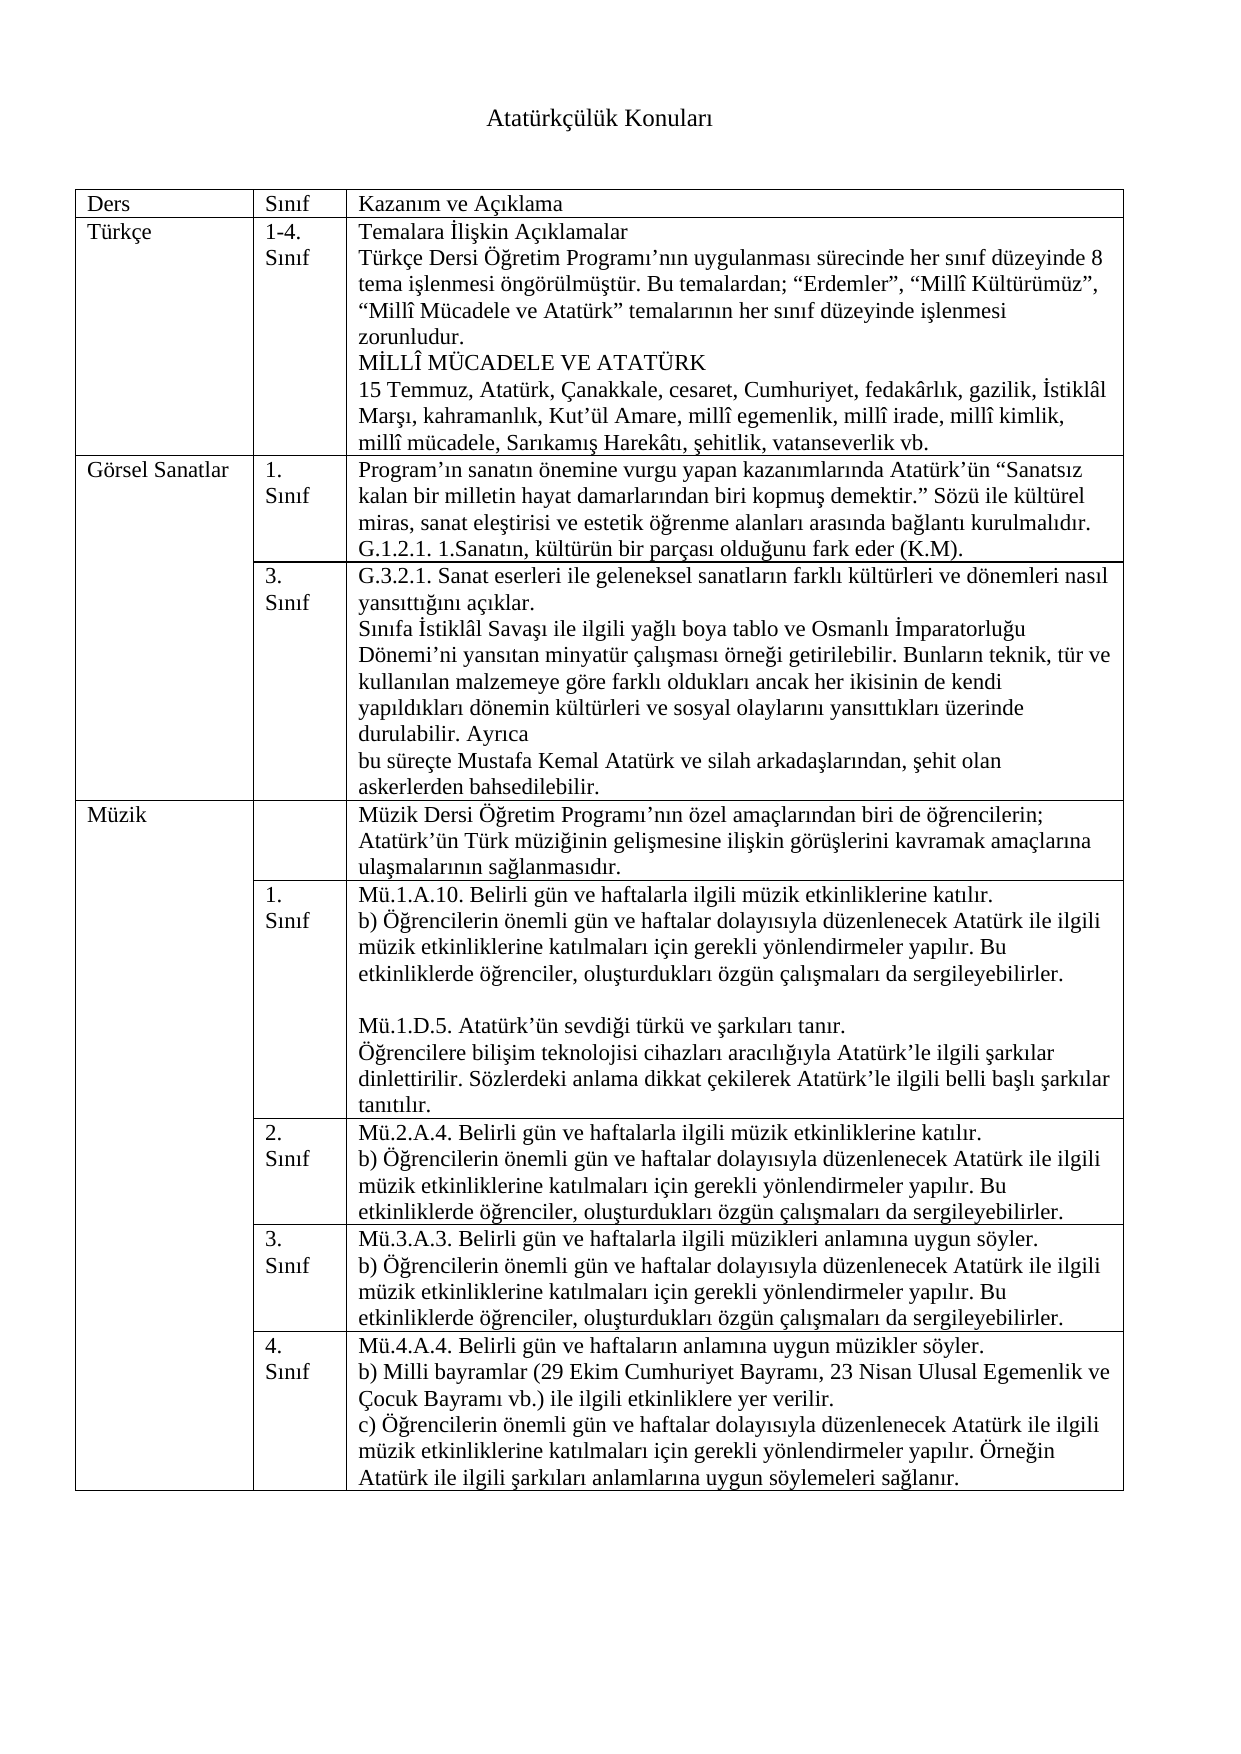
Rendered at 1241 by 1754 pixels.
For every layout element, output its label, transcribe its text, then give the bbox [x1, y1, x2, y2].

table_header Kazanım ve Açıklama [347, 190, 1123, 217]
table_cell 1. Sınıf [254, 881, 346, 1118]
table_cell 3. Sınıf [254, 563, 346, 799]
table_cell G.3.2.1. Sanat eserleri ile geleneksel sanatların farklı kültürleri ve dönemleri nasıl yansıttığını açıklar. Sınıfa İstiklâl Savaşı ile ilgili yağlı boya tablo ve Osmanlı İmparatorluğu Dönemi’ni yansıtan minyatür çalışması örneği getirilebilir. Bunların teknik, tür ve kullanılan malzemeye göre farklı oldukları ancak her ikisinin de kendi yapıldıkları dönemin kültürleri ve sosyal olaylarını yansıttıkları üzerinde durulabilir. Ayrıca bu süreçte Mustafa Kemal Atatürk ve silah arkadaşlarından, şehit olan askerlerden bahsedilebilir. [347, 563, 1123, 799]
table_cell Mü.4.A.4. Belirli gün ve haftaların anlamına uygun müzikler söyler. b) Milli bayramlar (29 Ekim Cumhuriyet Bayramı, 23 Nisan Ulusal Egemenlik ve Çocuk Bayramı vb.) ile ilgili etkinliklere yer verilir. c) Öğrencilerin önemli gün ve haftalar dolayısıyla düzenlenecek Atatürk ile ilgili müzik etkinliklerine katılmaları için gerekli yönlendirmeler yapılır. Örneğin Atatürk ile ilgili şarkıları anlamlarına uygun söylemeleri sağlanır. [347, 1332, 1123, 1490]
table_cell Türkçe [76, 218, 253, 455]
text Atatürkçülük Konuları [75, 103, 1124, 131]
table_cell Müzik [76, 801, 253, 1490]
table_cell 3. Sınıf [254, 1225, 346, 1331]
table_cell Görsel Sanatlar [76, 456, 253, 799]
table_cell 4. Sınıf [254, 1332, 346, 1490]
table_cell [254, 801, 346, 880]
table_cell 1. Sınıf [254, 456, 346, 561]
table_header Sınıf [254, 190, 346, 217]
table_cell Müzik Dersi Öğretim Programı’nın özel amaçlarından biri de öğrencilerin; Atatürk’ün Türk müziğinin gelişmesine ilişkin görüşlerini kavramak amaçlarına ulaşmalarının sağlanmasıdır. [347, 801, 1123, 880]
table_cell Mü.2.A.4. Belirli gün ve haftalarla ilgili müzik etkinliklerine katılır. b) Öğrencilerin önemli gün ve haftalar dolayısıyla düzenlenecek Atatürk ile ilgili müzik etkinliklerine katılmaları için gerekli yönlendirmeler yapılır. Bu etkinliklerde öğrenciler, oluşturdukları özgün çalışmaları da sergileyebilirler. [347, 1119, 1123, 1224]
table_cell 1-4. Sınıf [254, 218, 346, 455]
table_cell Mü.3.A.3. Belirli gün ve haftalarla ilgili müzikleri anlamına uygun söyler. b) Öğrencilerin önemli gün ve haftalar dolayısıyla düzenlenecek Atatürk ile ilgili müzik etkinliklerine katılmaları için gerekli yönlendirmeler yapılır. Bu etkinliklerde öğrenciler, oluşturdukları özgün çalışmaları da sergileyebilirler. [347, 1225, 1123, 1331]
table_cell Mü.1.A.10. Belirli gün ve haftalarla ilgili müzik etkinliklerine katılır. b) Öğrencilerin önemli gün ve haftalar dolayısıyla düzenlenecek Atatürk ile ilgili müzik etkinliklerine katılmaları için gerekli yönlendirmeler yapılır. Bu etkinliklerde öğrenciler, oluşturdukları özgün çalışmaları da sergileyebilirler. Mü.1.D.5. Atatürk’ün sevdiği türkü ve şarkıları tanır. Öğrencilere bilişim teknolojisi cihazları aracılığıyla Atatürk’le ilgili şarkılar dinlettirilir. Sözlerdeki anlama dikkat çekilerek Atatürk’le ilgili belli başlı şarkılar tanıtılır. [347, 881, 1123, 1118]
table_cell Program’ın sanatın önemine vurgu yapan kazanımlarında Atatürk’ün “Sanatsız kalan bir milletin hayat damarlarından biri kopmuş demektir.” Sözü ile kültürel miras, sanat eleştirisi ve estetik öğrenme alanları arasında bağlantı kurulmalıdır. G.1.2.1. 1.Sanatın, kültürün bir parçası olduğunu fark eder (K.M). [347, 456, 1123, 561]
table_cell 2. Sınıf [254, 1119, 346, 1224]
table_header Ders [76, 190, 253, 217]
table_cell Temalara İlişkin Açıklamalar Türkçe Dersi Öğretim Programı’nın uygulanması sürecinde her sınıf düzeyinde 8 tema işlenmesi öngörülmüştür. Bu temalardan; “Erdemler”, “Millî Kültürümüz”, “Millî Mücadele ve Atatürk” temalarının her sınıf düzeyinde işlenmesi zorunludur. MİLLÎ MÜCADELE VE ATATÜRK 15 Temmuz, Atatürk, Çanakkale, cesaret, Cumhuriyet, fedakârlık, gazilik, İstiklâl Marşı, kahramanlık, Kut’ül Amare, millî egemenlik, millî irade, millî kimlik, millî mücadele, Sarıkamış Harekâtı, şehitlik, vatanseverlik vb. [347, 218, 1123, 455]
